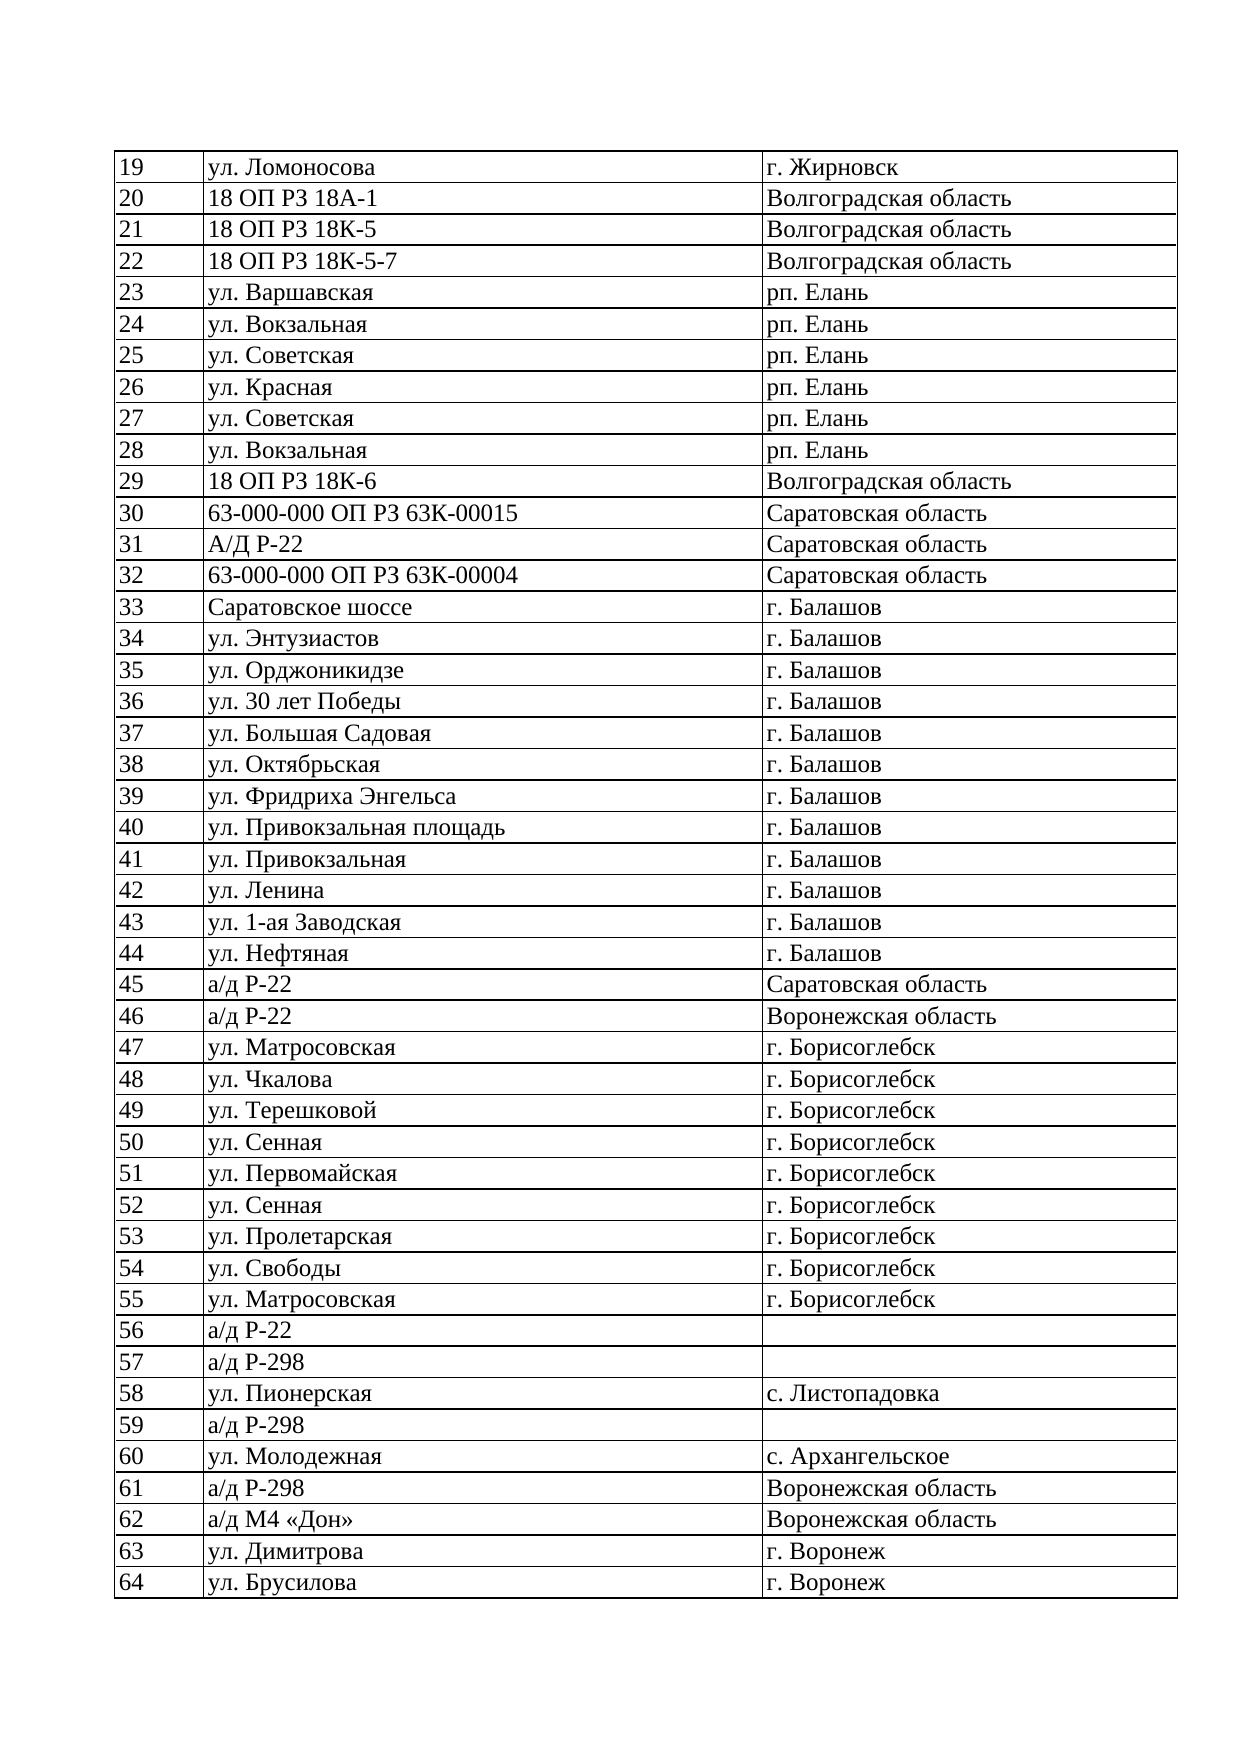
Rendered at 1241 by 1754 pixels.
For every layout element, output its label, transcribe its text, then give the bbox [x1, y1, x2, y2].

table_cell ул. Привокзальная [204, 844, 762, 873]
table_cell 41 [115, 843, 203, 873]
table_cell ул. Димитрова [204, 1536, 762, 1566]
table_cell г. Жирновск [763, 152, 1177, 181]
table_cell г. Балашов [763, 811, 1177, 842]
table_cell г. Балашов [763, 685, 1177, 716]
table_cell а/д Р-298 [204, 1410, 762, 1440]
table_cell [763, 1314, 1177, 1345]
table_cell ул. Вокзальная [204, 435, 762, 464]
table_cell Саратовская область [763, 968, 1177, 999]
table_cell 58 [115, 1378, 203, 1408]
table_cell 52 [115, 1189, 203, 1219]
table_cell ул. Ленина [204, 875, 762, 905]
table_cell 39 [115, 780, 203, 811]
table_cell 32 [115, 560, 203, 590]
table_cell ул. Свободы [204, 1253, 762, 1282]
table_cell Саратовская область [763, 528, 1177, 559]
table_cell 18 ОП РЗ 18К-6 [204, 466, 762, 496]
table_cell 47 [115, 1032, 203, 1062]
table_cell ул. Молодежная [204, 1441, 762, 1471]
table_cell ул. Орджоникидзе [204, 655, 762, 685]
table_cell г. Балашов [763, 748, 1177, 779]
table_cell 23 [115, 277, 203, 307]
table_cell 24 [115, 308, 203, 339]
table_cell г. Балашов [763, 653, 1177, 685]
table_cell г. Балашов [763, 874, 1177, 905]
table_cell 64 [115, 1567, 203, 1597]
table_cell а/д Р-298 [204, 1347, 762, 1377]
table_cell 45 [115, 969, 203, 999]
table_cell 55 [115, 1284, 203, 1314]
table_cell 37 [115, 717, 203, 748]
table_cell ул. Октябрьская [204, 749, 762, 779]
table_cell ул. Нефтяная [204, 938, 762, 968]
table_cell ул. Привокзальная площадь [204, 812, 762, 842]
table_cell ул. Сенная [204, 1190, 762, 1219]
table_cell Саратовское шоссе [204, 592, 762, 622]
table_cell 27 [115, 403, 203, 433]
table_cell а/д М4 «Дон» [204, 1504, 762, 1534]
table_cell г. Балашов [763, 936, 1177, 968]
table_cell ул. Советская [204, 340, 762, 370]
table_cell ул. Красная [204, 372, 762, 402]
table_cell 48 [115, 1063, 203, 1094]
table_cell 63-000-000 ОП РЗ 63К-00004 [204, 561, 762, 590]
table_cell г. Борисоглебск [763, 1062, 1177, 1094]
table_cell 51 [115, 1158, 203, 1188]
table_cell ул. Советская [204, 403, 762, 433]
table_cell 30 [115, 497, 203, 527]
table_cell 61 [115, 1472, 203, 1503]
table_cell г. Балашов [763, 622, 1177, 653]
table_cell 42 [115, 875, 203, 905]
table_cell с. Листопадовка [763, 1377, 1177, 1408]
table_cell с. Архангельское [763, 1440, 1177, 1471]
table_cell а/д Р-22 [204, 970, 762, 999]
table_cell 57 [115, 1346, 203, 1377]
table_cell 62 [115, 1504, 203, 1534]
table_cell ул. Пионерская [204, 1378, 762, 1408]
table_cell 35 [115, 654, 203, 685]
table_cell Волгоградская область [763, 244, 1177, 276]
table_cell 63 [115, 1535, 203, 1566]
table_cell 36 [115, 686, 203, 716]
table_cell 60 [115, 1441, 203, 1471]
table_cell 54 [115, 1252, 203, 1282]
table_cell ул. Большая Садовая [204, 718, 762, 748]
table_cell 34 [115, 623, 203, 653]
table_cell [763, 1345, 1177, 1377]
table_cell ул. Брусилова [204, 1567, 762, 1597]
table_cell г. Воронеж [763, 1566, 1177, 1597]
table_cell 50 [115, 1126, 203, 1157]
table_cell г. Балашов [763, 905, 1177, 936]
table_cell г. Балашов [763, 779, 1177, 811]
table_cell ул. 30 лет Победы [204, 686, 762, 716]
table_cell 26 [115, 371, 203, 402]
table_cell ул. Чкалова [204, 1064, 762, 1094]
table_cell рп. Елань [763, 370, 1177, 402]
table_cell рп. Елань [763, 276, 1177, 307]
table_cell 25 [115, 340, 203, 370]
table_cell 40 [115, 812, 203, 842]
table_cell рп. Елань [763, 307, 1177, 339]
table_cell ул. Первомайская [204, 1158, 762, 1188]
table_cell 43 [115, 906, 203, 936]
table_cell рп. Елань [763, 402, 1177, 433]
table_cell 31 [115, 529, 203, 559]
table_cell г. Борисоглебск [763, 1283, 1177, 1314]
table_cell Волгоградская область [763, 213, 1177, 244]
table_cell 20 [115, 183, 203, 213]
table_cell г. Борисоглебск [763, 1094, 1177, 1125]
table_cell ул. Варшавская [204, 277, 762, 307]
table_cell 21 [115, 214, 203, 244]
table_cell ул. Матросовская [204, 1284, 762, 1314]
table_cell г. Балашов [763, 716, 1177, 748]
table_cell 33 [115, 591, 203, 622]
table_cell а/д Р-22 [204, 1316, 762, 1345]
table_cell ул. Матросовская [204, 1032, 762, 1062]
table_cell 38 [115, 749, 203, 779]
table_cell рп. Елань [763, 433, 1177, 464]
table_cell рп. Елань [763, 339, 1177, 370]
table_cell а/д Р-22 [204, 1001, 762, 1031]
table_cell а/д Р-298 [204, 1473, 762, 1503]
table_cell ул. Ломоносова [204, 152, 762, 181]
table_cell 29 [115, 466, 203, 496]
table_cell ул. Вокзальная [204, 309, 762, 339]
table_cell Саратовская область [763, 559, 1177, 590]
table_cell г. Борисоглебск [763, 1157, 1177, 1188]
table_cell ул. Пролетарская [204, 1221, 762, 1251]
table_cell 18 ОП РЗ 18К-5-7 [204, 246, 762, 276]
table_cell г. Борисоглебск [763, 1251, 1177, 1282]
table_cell ул. Сенная [204, 1127, 762, 1157]
table_cell Воронежская область [763, 1471, 1177, 1503]
table_cell г. Балашов [763, 842, 1177, 873]
table_cell 63-000-000 ОП РЗ 63К-00015 [204, 498, 762, 527]
table_cell 56 [115, 1315, 203, 1345]
table_cell г. Борисоглебск [763, 1188, 1177, 1219]
table_cell г. Борисоглебск [763, 1031, 1177, 1062]
table_cell ул. 1-ая Заводская [204, 907, 762, 936]
table_cell Воронежская область [763, 1503, 1177, 1534]
table_cell Саратовская область [763, 496, 1177, 527]
table_cell 22 [115, 245, 203, 276]
table_cell 53 [115, 1221, 203, 1251]
table_cell 18 ОП РЗ 18К-5 [204, 215, 762, 244]
table_cell А/Д Р-22 [204, 529, 762, 559]
table_cell ул. Фридриха Энгельса [204, 781, 762, 811]
table_cell 28 [115, 434, 203, 464]
table_cell 18 ОП РЗ 18А-1 [204, 183, 762, 213]
table_cell 49 [115, 1095, 203, 1125]
table_cell 44 [115, 938, 203, 968]
table_cell ул. Энтузиастов [204, 623, 762, 653]
table_cell [763, 1408, 1177, 1440]
table_cell г. Балашов [763, 590, 1177, 622]
table_cell г. Борисоглебск [763, 1125, 1177, 1157]
table_cell Волгоградская область [763, 181, 1177, 213]
table_cell 46 [115, 1000, 203, 1031]
table_cell г. Борисоглебск [763, 1220, 1177, 1251]
table_cell Воронежская область [763, 999, 1177, 1031]
table_cell ул. Терешковой [204, 1095, 762, 1125]
table_cell Волгоградская область [763, 465, 1177, 496]
table_cell г. Воронеж [763, 1534, 1177, 1566]
table_cell 59 [115, 1409, 203, 1440]
table_cell 19 [115, 152, 203, 181]
